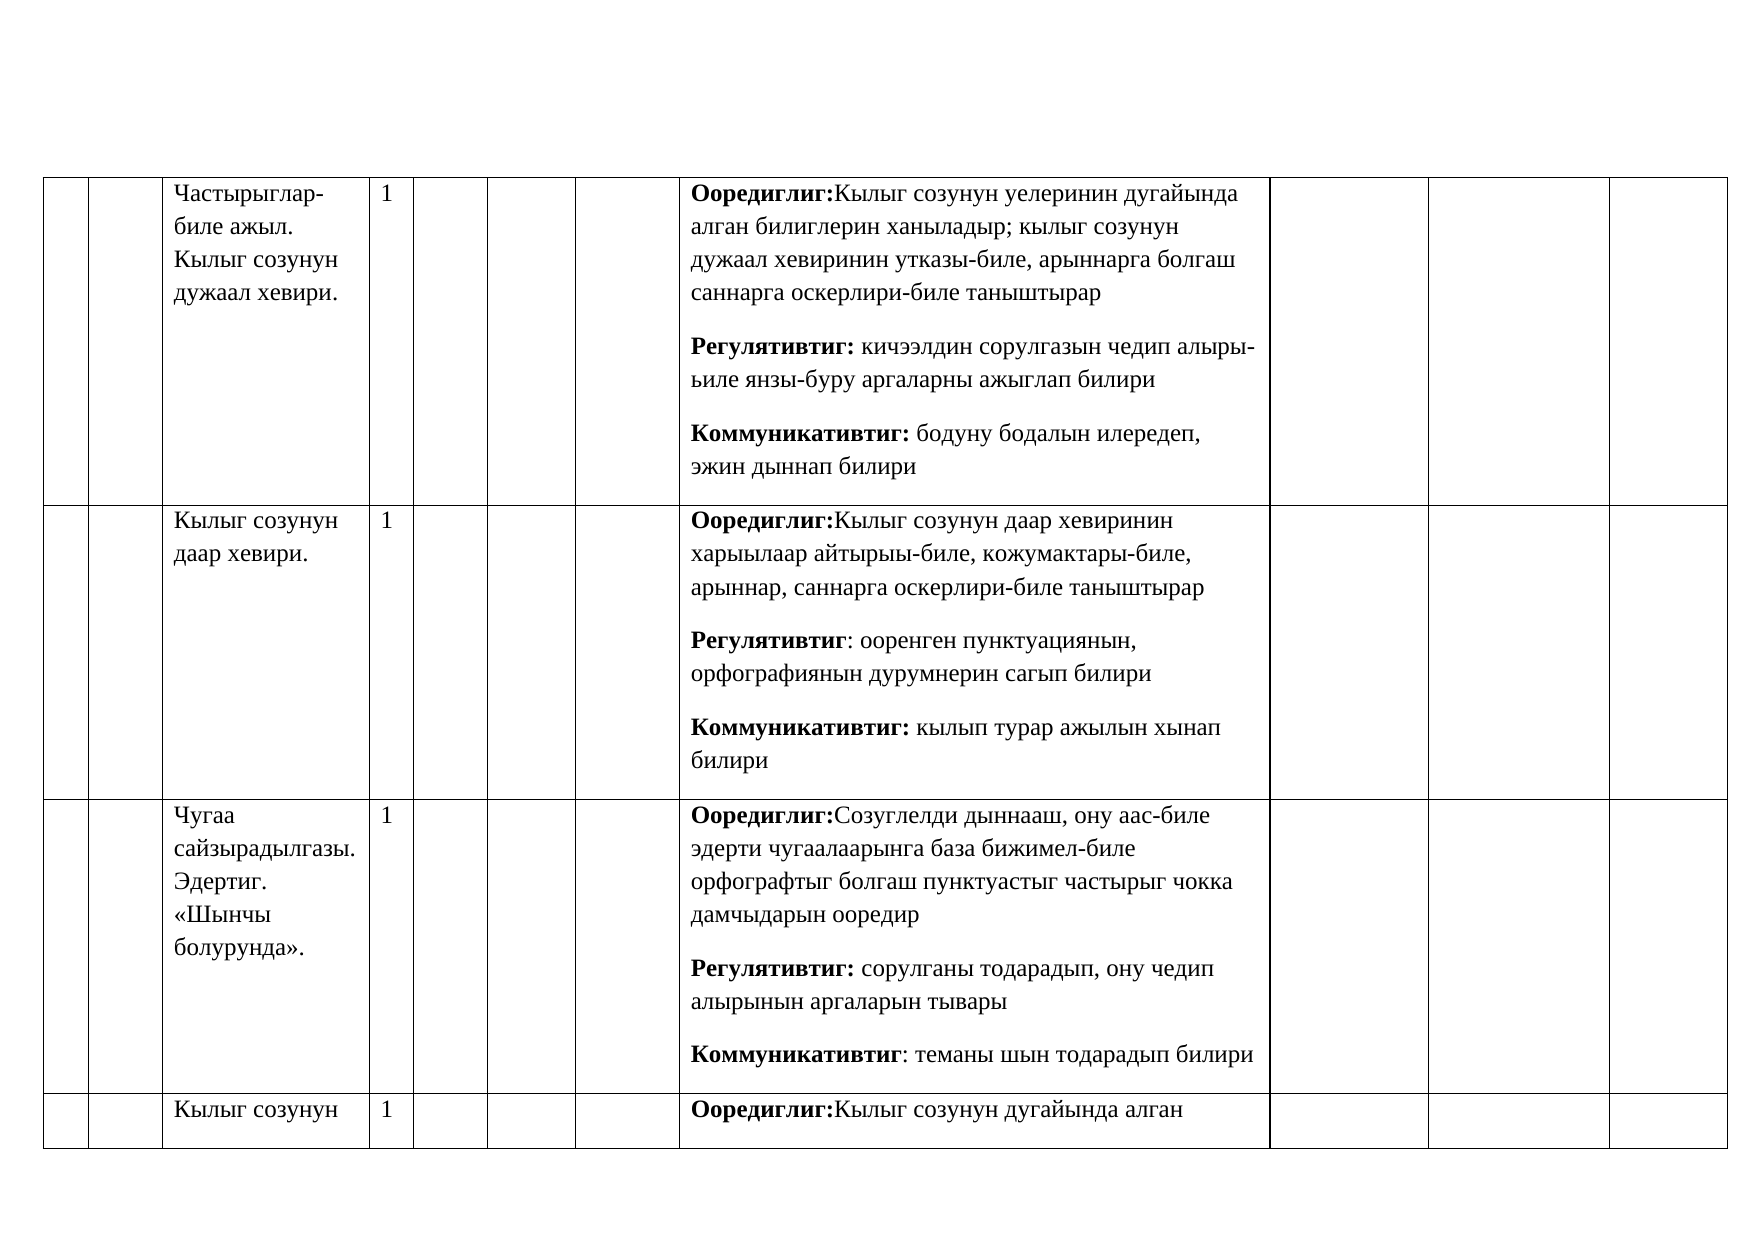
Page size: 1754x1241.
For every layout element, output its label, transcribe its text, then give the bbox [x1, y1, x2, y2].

table_cell [44, 506, 88, 799]
table_cell [1271, 506, 1428, 799]
table_cell Частырыглар-биле ажыл. Кылыг созунун дужаал хевири. [163, 178, 369, 504]
table_cell [414, 506, 487, 799]
table_cell [488, 178, 575, 504]
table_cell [163, 1094, 369, 1148]
table_cell 1 [370, 178, 413, 504]
table_cell [1271, 178, 1428, 504]
table_cell [488, 800, 575, 1093]
table_cell [414, 178, 487, 504]
table_cell [576, 506, 679, 799]
table_cell [89, 800, 162, 1093]
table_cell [680, 1094, 1269, 1148]
table_cell [44, 178, 88, 504]
table_cell [1429, 178, 1609, 504]
table_cell [44, 1094, 88, 1148]
table_cell Чугаа сайзырадылгазы. Эдертиг. «Шынчы болурунда». [163, 800, 369, 1093]
table_cell 1 [370, 800, 413, 1093]
table_cell [488, 506, 575, 799]
table_cell [89, 506, 162, 799]
table_cell [1271, 1094, 1428, 1148]
table_cell Кылыг созунун даар хевири. [163, 506, 369, 799]
table_cell Ооредиглиг:Кылыг созунун даар хевиринин харыылаар айтырыы-биле, кожумактары-биле, арыннар, саннарга оскерлири-биле таныштырар Регулятивтиг: ооренген пунктуациянын, орфографиянын дурумнерин сагып билири Коммуникативтиг: кылып турар ажылын хынап билири [680, 506, 1269, 799]
table_cell [1429, 800, 1609, 1093]
table_cell [414, 800, 487, 1093]
table_cell Ооредиглиг:Кылыг созунун уелеринин дугайында алган билиглерин ханыладыр; кылыг созунун дужаал хевиринин утказы-биле, арыннарга болгаш саннарга оскерлири-биле таныштырар Регулятивтиг: кичээлдин сорулгазын чедип алыры-ьиле янзы-буру аргаларны ажыглап билири Коммуникативтиг: бодуну бодалын илередеп, эжин дыннап билири [680, 178, 1269, 504]
table_cell 1 [370, 1094, 413, 1148]
table_cell 1 [370, 506, 413, 799]
table_cell [1429, 1094, 1609, 1148]
table_cell [1610, 178, 1727, 504]
table_cell [1271, 800, 1428, 1093]
table_cell [1610, 1094, 1727, 1148]
table_cell [1429, 506, 1609, 799]
table_cell [576, 800, 679, 1093]
table_cell [89, 178, 162, 504]
table_cell [1610, 800, 1727, 1093]
table_cell [1610, 506, 1727, 799]
table_cell [89, 1094, 162, 1148]
table_cell [488, 1094, 575, 1148]
table_cell [576, 1094, 679, 1148]
table_cell Ооредиглиг:Созуглелди дыннааш, ону аас-биле эдерти чугаалаарынга база бижимел-биле орфографтыг болгаш пунктуастыг частырыг чокка дамчыдарын ооредир Регулятивтиг: сорулганы тодарадып, ону чедип алырынын аргаларын тывары Коммуникативтиг: теманы шын тодарадып билири [680, 800, 1269, 1093]
table_cell [414, 1094, 487, 1148]
table_cell [576, 178, 679, 504]
table_cell [44, 800, 88, 1093]
